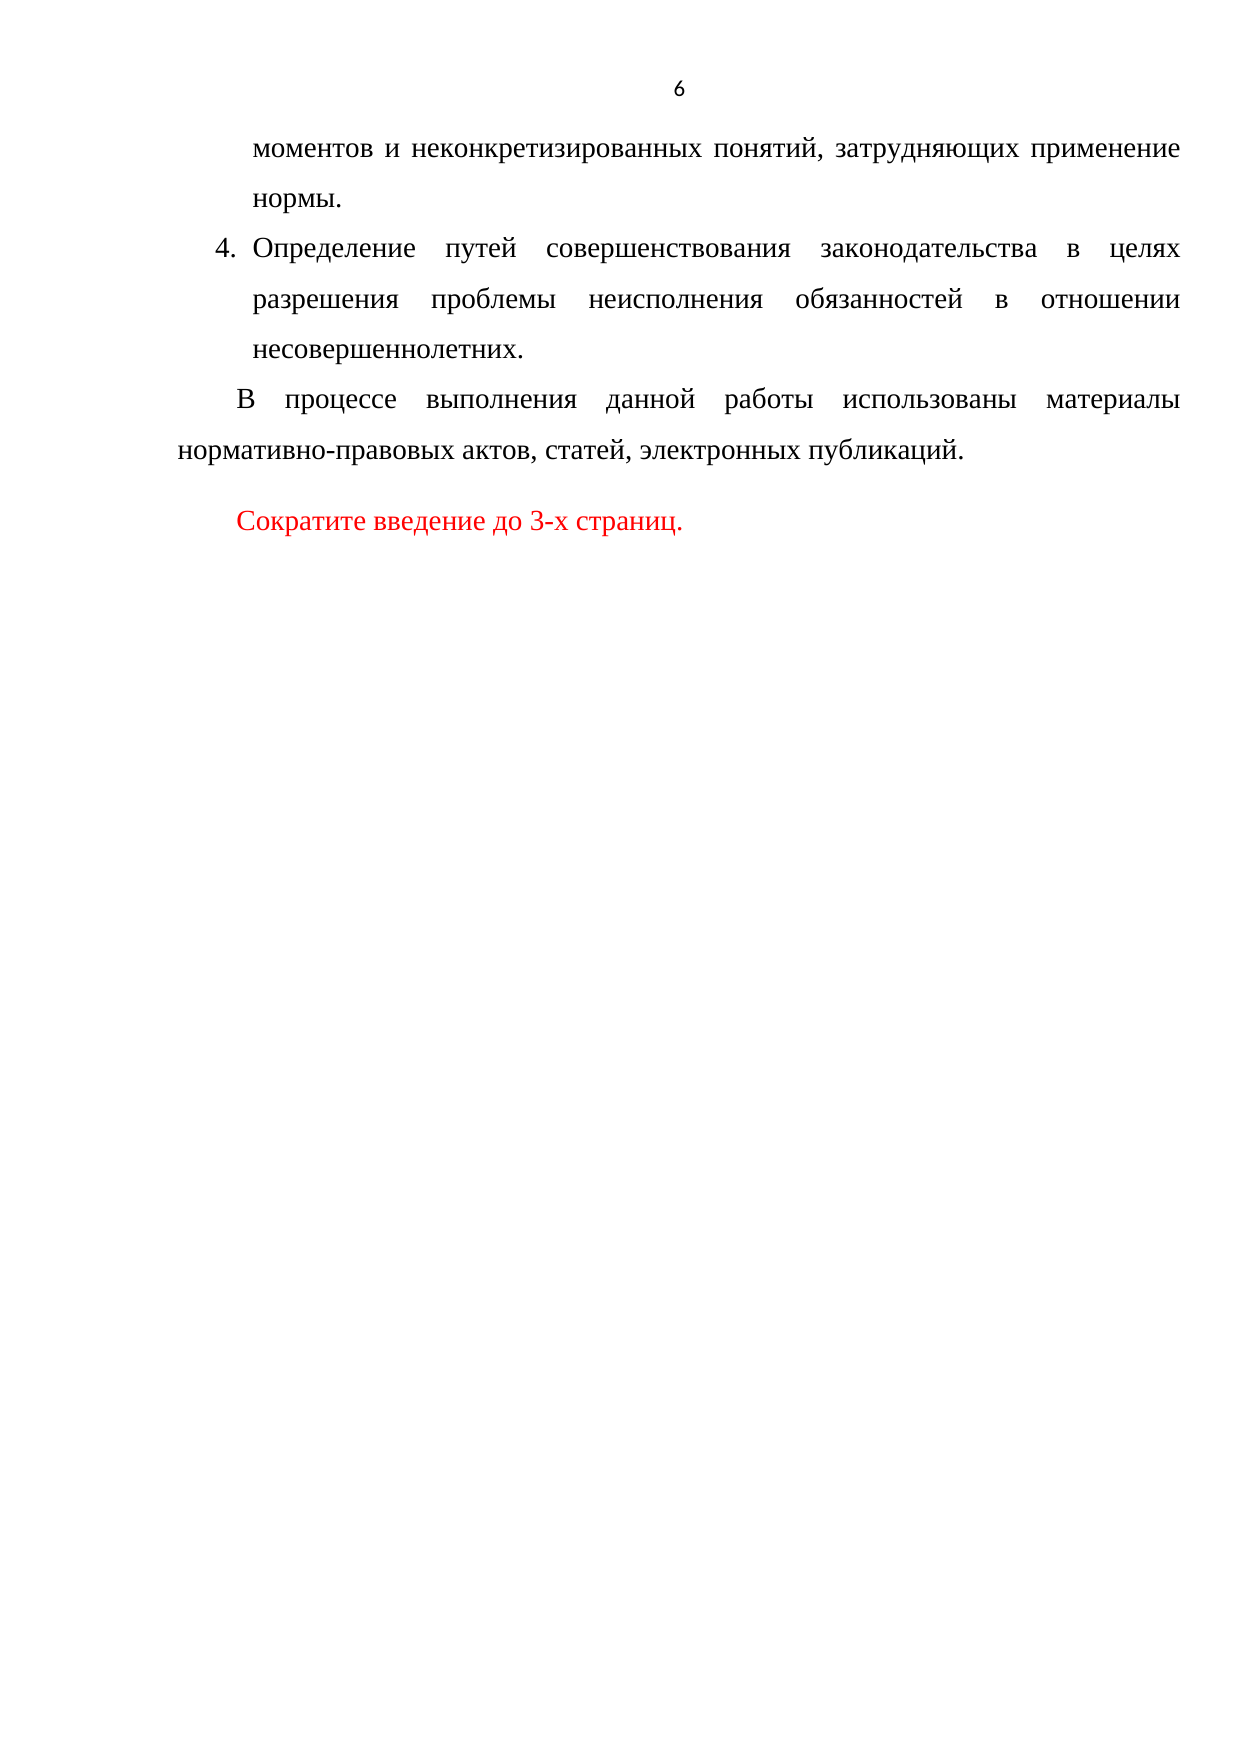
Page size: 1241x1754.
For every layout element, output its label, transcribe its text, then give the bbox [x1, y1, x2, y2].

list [215, 130, 1181, 214]
list Определение путей совершенствования законодательства в целях разрешения проблемы неисполнения обязанностей в отношении несовершеннолетних. [215, 231, 1181, 365]
text Сократите введение до 3-х страниц. [177, 503, 1181, 536]
text В процессе выполнения данной работы использованы материалы нормативно-правовых актов, статей, электронных публикаций. [177, 381, 1181, 465]
